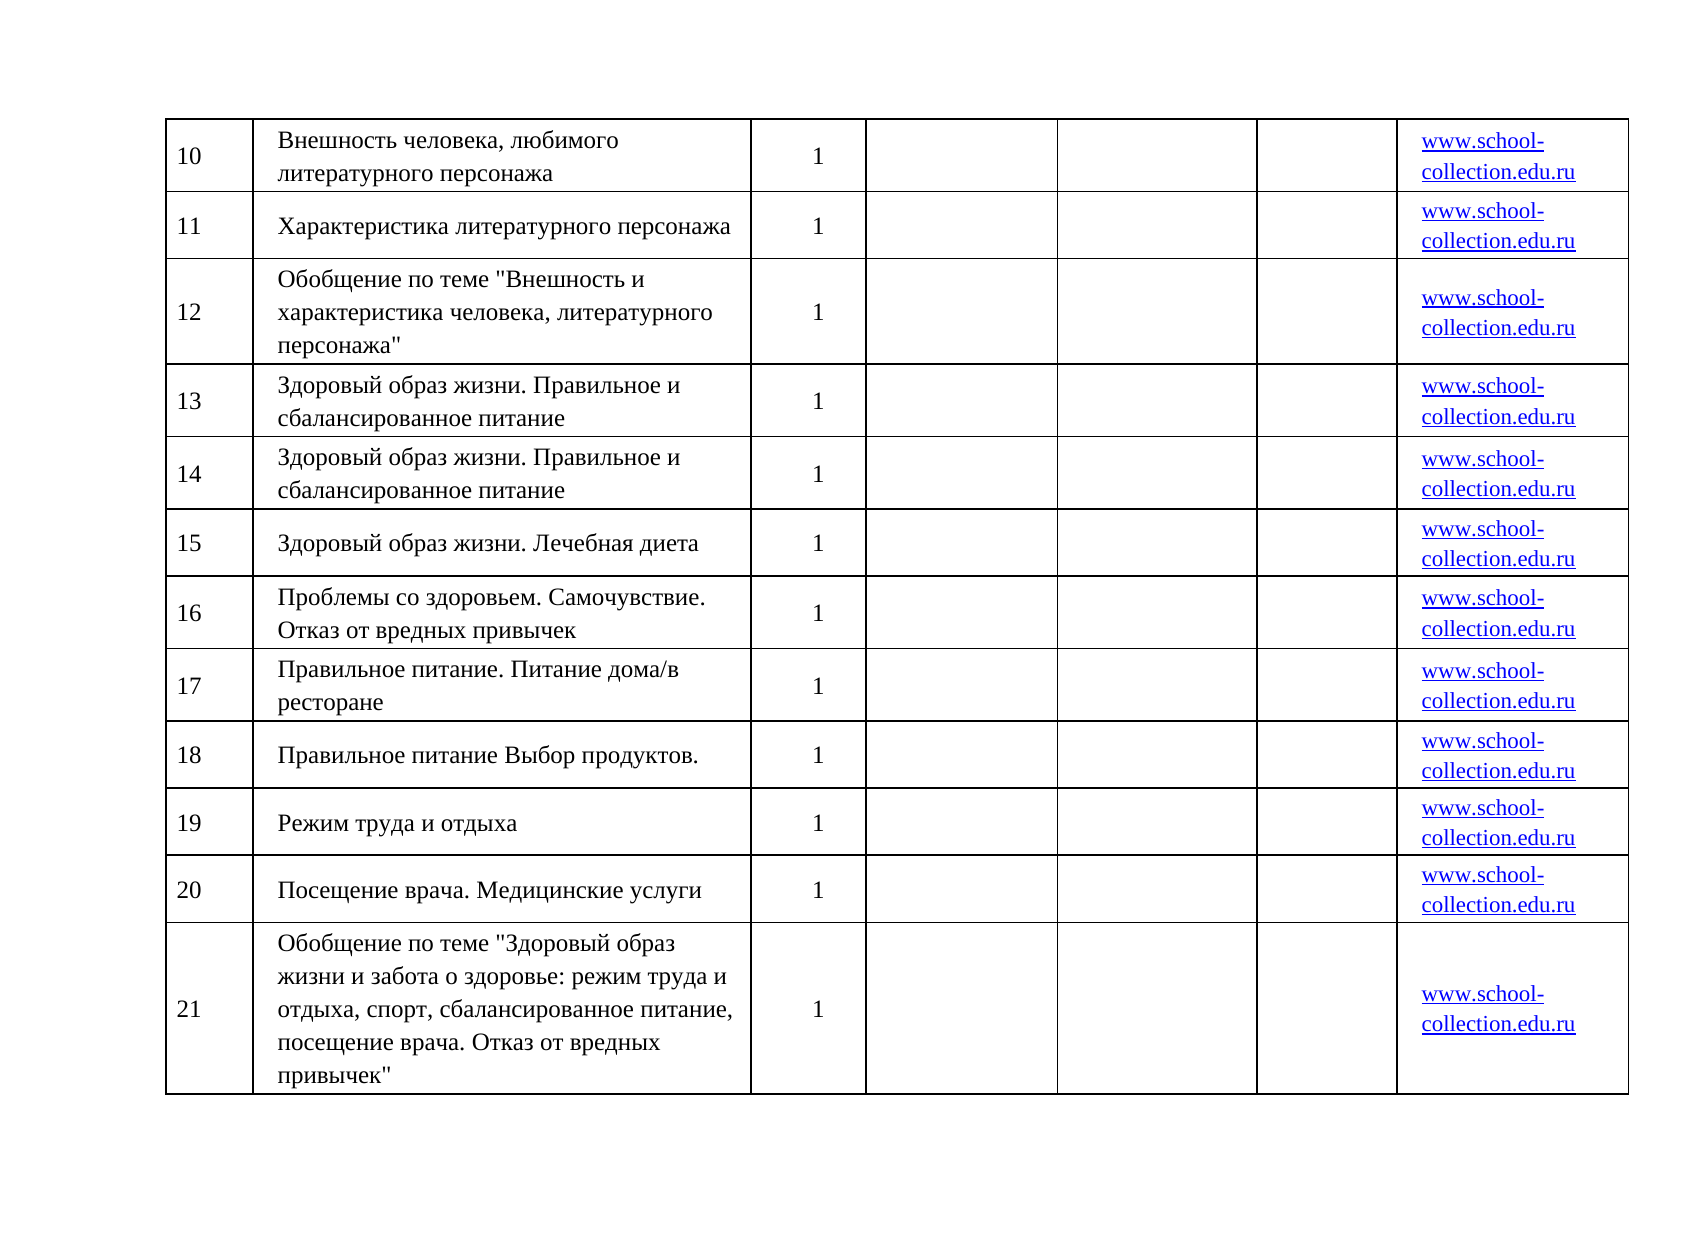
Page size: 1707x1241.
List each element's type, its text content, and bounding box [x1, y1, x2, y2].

table_cell www.school-collection.edu.ru [1398, 437, 1628, 508]
table_cell 1 [752, 365, 865, 436]
table_cell 1 [752, 120, 865, 191]
table_cell 1 [752, 192, 865, 258]
table_cell [1058, 577, 1256, 647]
table_cell [1058, 649, 1256, 720]
table_cell [867, 722, 1057, 787]
table_cell [1258, 577, 1396, 647]
table_cell www.school-collection.edu.ru [1398, 259, 1628, 363]
table_cell 1 [752, 649, 865, 720]
table_cell 18 [167, 722, 252, 787]
table_cell [867, 510, 1057, 575]
table_cell www.school-collection.edu.ru [1398, 649, 1628, 720]
table_cell 21 [167, 923, 252, 1093]
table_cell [1398, 120, 1628, 191]
table_cell [867, 789, 1057, 854]
table_cell [1258, 510, 1396, 575]
table_cell Здоровый образ жизни. Правильное и сбалансированное питание [254, 437, 750, 508]
table_cell [1058, 437, 1256, 508]
table_cell 1 [752, 577, 865, 647]
table_cell [1258, 923, 1396, 1093]
table_cell [1058, 923, 1256, 1093]
table_cell 19 [167, 789, 252, 854]
table_cell [1258, 365, 1396, 436]
table_cell www.school-collection.edu.ru [1398, 856, 1628, 921]
table_cell [1058, 856, 1256, 921]
table_cell 17 [167, 649, 252, 720]
table_cell [1258, 120, 1396, 191]
table_cell 10 [167, 120, 252, 191]
table_cell [1258, 437, 1396, 508]
table_cell 1 [752, 437, 865, 508]
table_cell 1 [752, 856, 865, 921]
table_cell [1058, 120, 1256, 191]
table_cell Правильное питание Выбор продуктов. [254, 722, 750, 787]
table_cell [1058, 365, 1256, 436]
table_cell 1 [752, 722, 865, 787]
table_cell [867, 365, 1057, 436]
table_cell www.school-collection.edu.ru [1398, 365, 1628, 436]
table_cell [867, 856, 1057, 921]
table_cell [1258, 789, 1396, 854]
table_cell www.school-collection.edu.ru [1398, 789, 1628, 854]
table_cell [867, 649, 1057, 720]
table_cell Обобщение по теме "Здоровый образ жизни и забота о здоровье: режим труда и отдыха, спорт, сбалансированное питание, посещение врача. Отказ от вредных привычек" [254, 923, 750, 1093]
table_cell www.school-collection.edu.ru [1398, 577, 1628, 647]
table_cell [867, 259, 1057, 363]
table_cell Здоровый образ жизни. Правильное и сбалансированное питание [254, 365, 750, 436]
table_cell 20 [167, 856, 252, 921]
table_cell 1 [752, 510, 865, 575]
table_cell 1 [752, 923, 865, 1093]
table_cell [867, 120, 1057, 191]
table_cell www.school-collection.edu.ru [1398, 192, 1628, 258]
table_cell [867, 437, 1057, 508]
table_cell [1258, 722, 1396, 787]
table_cell 16 [167, 577, 252, 647]
table_cell [1058, 789, 1256, 854]
table_cell Характеристика литературного персонажа [254, 192, 750, 258]
table_cell 15 [167, 510, 252, 575]
table_cell [867, 577, 1057, 647]
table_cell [1398, 923, 1628, 1093]
table_cell 14 [167, 437, 252, 508]
table_cell Режим труда и отдыха [254, 789, 750, 854]
table_cell www.school-collection.edu.ru [1398, 510, 1628, 575]
table_cell [867, 192, 1057, 258]
table_cell Проблемы со здоровьем. Самочувствие. Отказ от вредных привычек [254, 577, 750, 647]
table_cell 13 [167, 365, 252, 436]
table_cell [1058, 259, 1256, 363]
table_cell Правильное питание. Питание дома/в ресторане [254, 649, 750, 720]
table_cell 1 [752, 789, 865, 854]
table_cell Внешность человека, любимого литературного персонажа [254, 120, 750, 191]
table_cell [867, 923, 1057, 1093]
table_cell 1 [752, 259, 865, 363]
table_cell [1058, 510, 1256, 575]
table_cell [1258, 192, 1396, 258]
table_cell Обобщение по теме "Внешность и характеристика человека, литературного персонажа" [254, 259, 750, 363]
table_cell Здоровый образ жизни. Лечебная диета [254, 510, 750, 575]
table_cell [1058, 192, 1256, 258]
table_cell 12 [167, 259, 252, 363]
table_cell www.school-collection.edu.ru [1398, 722, 1628, 787]
table_cell [1058, 722, 1256, 787]
table_cell 11 [167, 192, 252, 258]
table_cell Посещение врача. Медицинские услуги [254, 856, 750, 921]
table_cell [1258, 856, 1396, 921]
table_cell [1258, 649, 1396, 720]
table_cell [1258, 259, 1396, 363]
